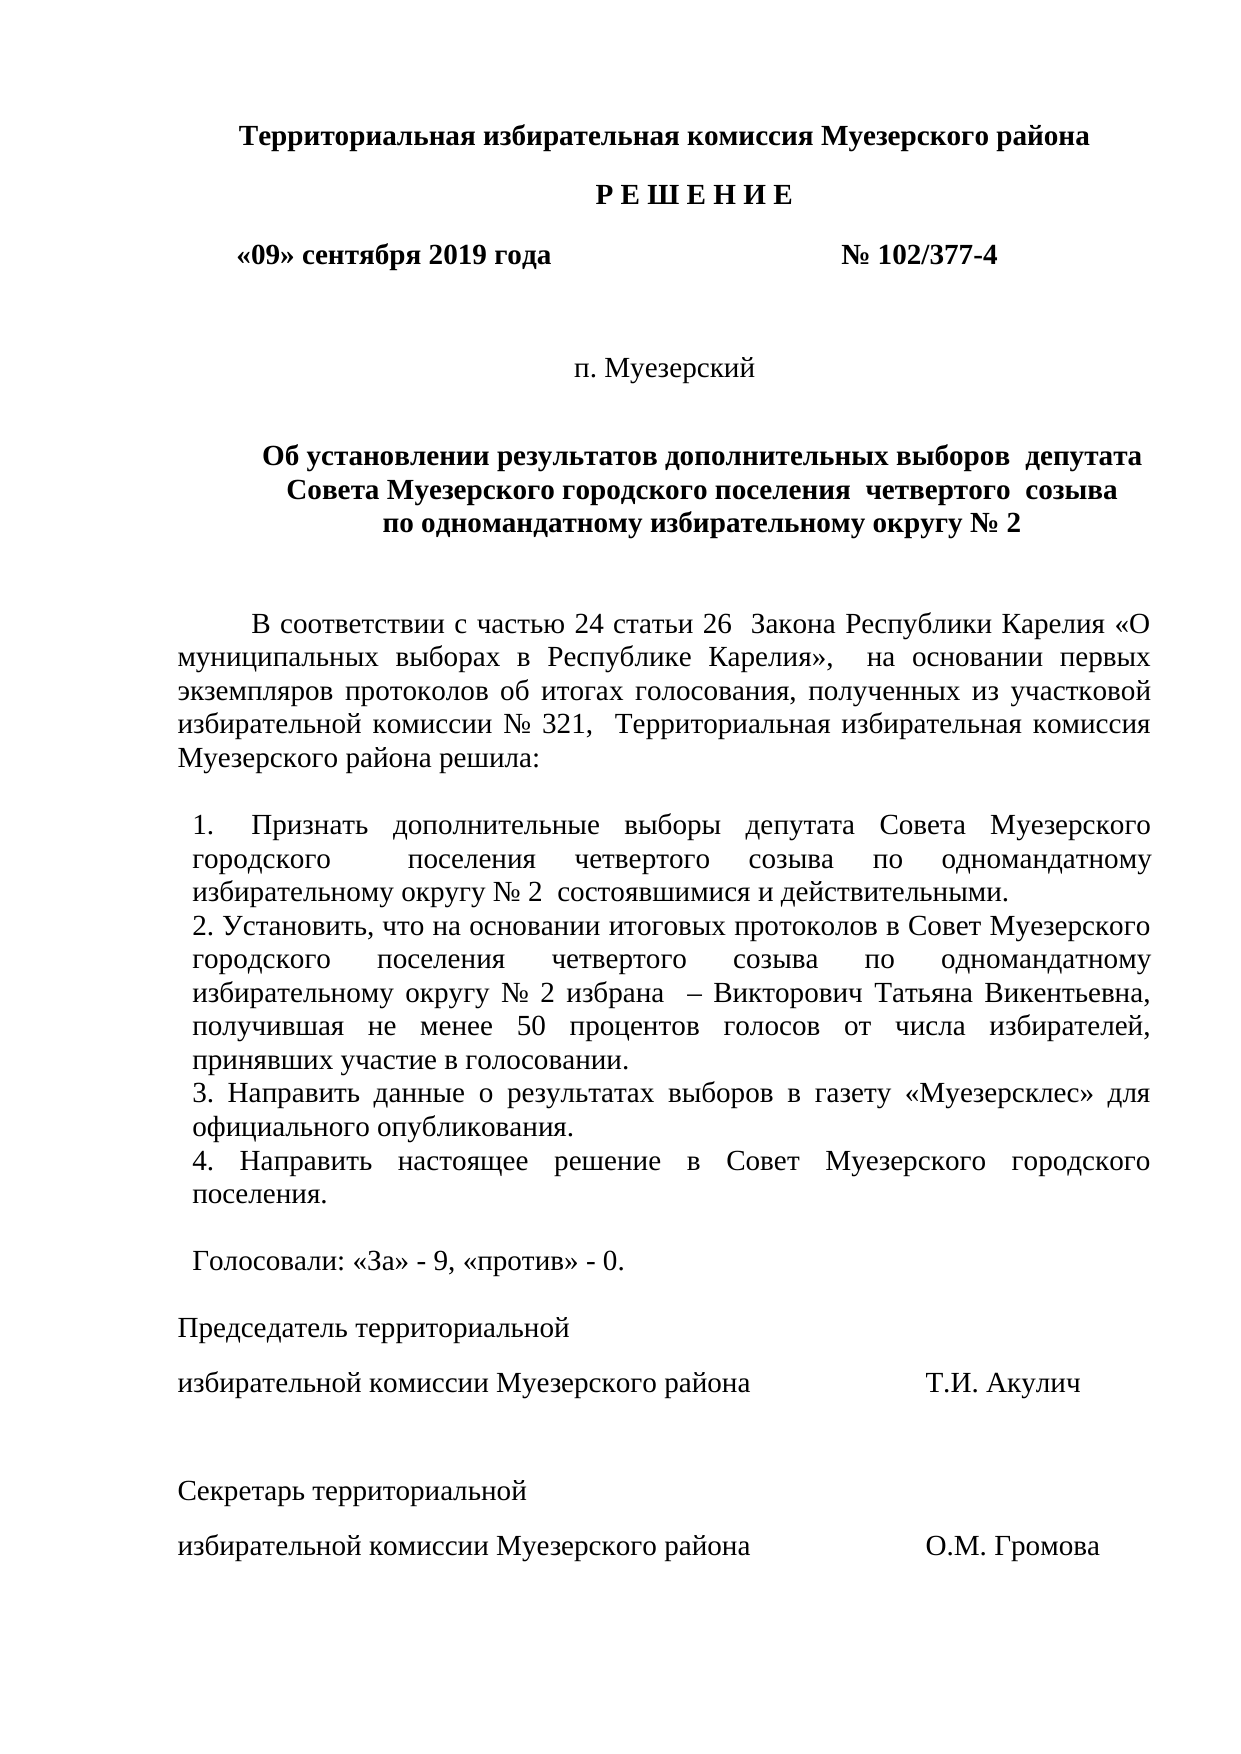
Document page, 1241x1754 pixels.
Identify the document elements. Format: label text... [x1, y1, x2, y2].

text 2. Установить, что на основании итоговых протоколов в Совет Муезерского городского поселения четвертого созыва по одномандатному избирательному округу № 2 избрана – Викторович Татьяна Викентьевна, получившая не менее 50 процентов голосов от числа избирателей, принявших участие в голосовании. [192, 908, 1152, 1076]
list Признать дополнительные выборы депутата Совета Муезерского городского поселения четвертого созыва по одномандатному избирательному округу № 2 состоявшимися и действительными. [192, 807, 1152, 908]
text «09» сентября 2019 года № 102/377-4 [236, 237, 1152, 270]
text 4. Направить настоящее решение в Совет Муезерского городского поселения. [192, 1143, 1152, 1210]
text В соответствии с частью 24 статьи 26 Закона Республики Карелия «О муниципальных выборах в Республике Карелия», на основании первых экземпляров протоколов об итогах голосования, полученных из участковой избирательной комиссии № 321, Территориальная избирательная комиссия Муезерского района решила: [177, 606, 1152, 774]
text п. Муезерский [177, 350, 1152, 384]
text Р Е Ш Е Н И Е [177, 177, 1152, 211]
text Секретарь территориальной [177, 1473, 1152, 1507]
text по одномандатному избирательному округу № 2 [252, 505, 1152, 539]
text Об установлении результатов дополнительных выборов депутата Совета Муезерского городского поселения четвертого созыва [252, 438, 1152, 505]
text избирательной комиссии Муезерского района Т.И. Акулич [177, 1365, 1152, 1398]
text избирательной комиссии Муезерского района О.М. Громова [177, 1528, 1152, 1561]
text Председатель территориальной [177, 1310, 1152, 1344]
text 3. Направить данные о результатах выборов в газету «Муезерсклес» для официального опубликования. [192, 1076, 1152, 1143]
text Территориальная избирательная комиссия Муезерского района [177, 118, 1152, 152]
text Голосовали: «За» - 9, «против» - 0. [192, 1243, 1152, 1277]
